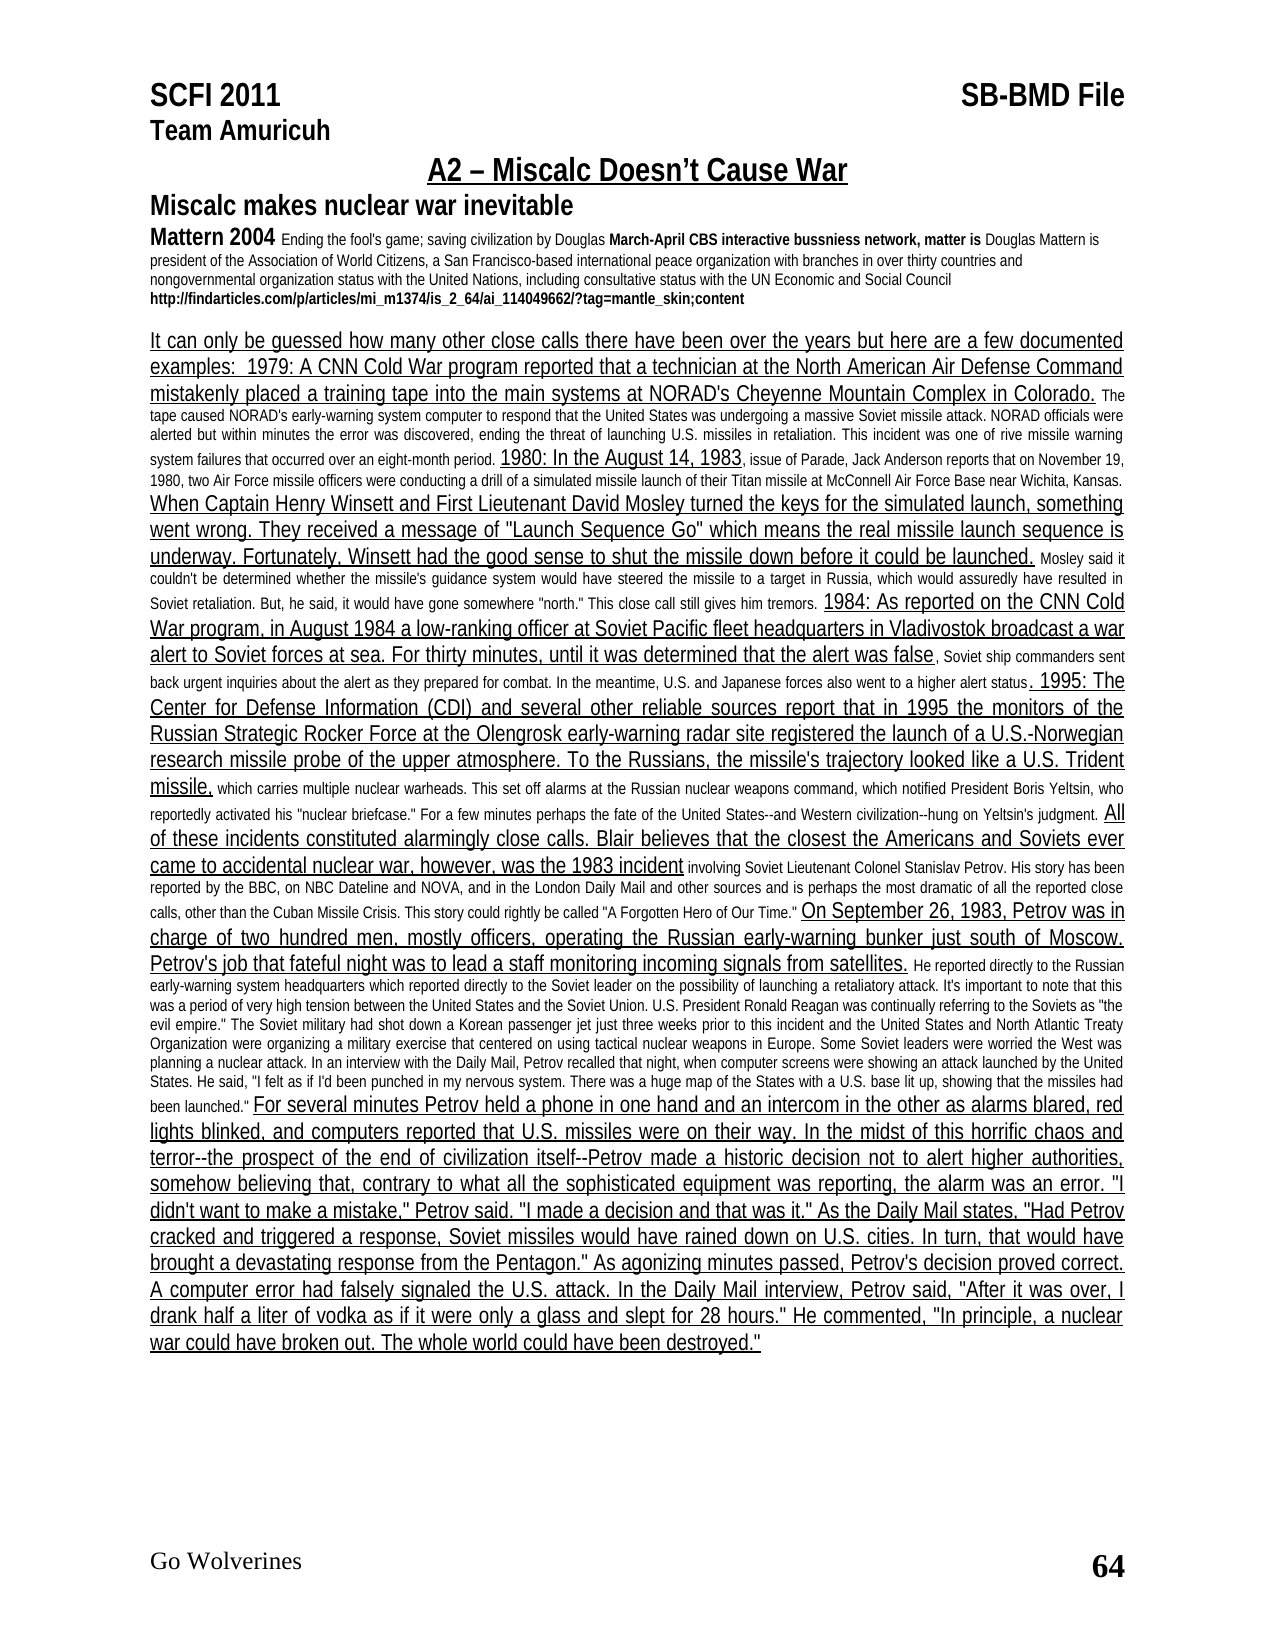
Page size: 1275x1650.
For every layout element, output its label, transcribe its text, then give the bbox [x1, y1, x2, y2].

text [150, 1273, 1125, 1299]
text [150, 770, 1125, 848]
text Mattern 2004 Ending the fool's game; saving civilization by Douglas March-April CBS interactive bussniess network, matter is Douglas Mattern is president of the Association of World Citizens, a San Francisco-based international peace organization with branches in over thirty countries and nongovernmental organization status with the United Nations, including consultative status with the UN Economic and Social Council http://findarticles.com/p/articles/mi_m1374/is_2_64/ai_114049662/?tag=mantle_skin;content [150, 222, 1125, 308]
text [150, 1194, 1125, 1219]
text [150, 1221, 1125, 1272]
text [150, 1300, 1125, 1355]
text It can only be guessed how many other close calls there have been over the years but here are a few documented examples: 1979: A CNN Cold War program reported that a technician at the North American Air Defense Command mistakenly placed a training tape into the main systems at NORAD's Cheyenne Mountain Complex in Colorado. The tape caused NORAD's early-warning system computer to respond that the United States was undergoing a massive Soviet missile attack. NORAD officials were alerted but within minutes the error was discovered, ending the threat of launching U.S. missiles in retaliation. This incident was one of rive missile warning system failures that occurred over an eight-month period. 1980: In the August 14, 1983, issue of Parade, Jack Anderson reports that on November 19, 1980, two Air Force missile officers were conducting a drill of a simulated missile launch of their Titan missile at McConnell Air Force Base near Wichita, Kansas. When Captain Henry Winsett and First Lieutenant David Mosley turned the keys for the simulated launch, something went wrong. They received a message of "Launch Sequence Go" which means the real missile launch sequence is underway. Fortunately, Winsett had the good sense to shut the missile down before it could be launched. Mosley said it couldn't be determined whether the missile's guidance system would have steered the missile to a target in Russia, which would assuredly have resulted in Soviet retaliation. But, he said, it would have gone somewhere "north." This close call still gives him tremors. 1984: As reported on the CNN Cold War program, in August 1984 a low-ranking officer at Soviet Pacific fleet headquarters in Vladivostok broadcast a war alert to Soviet forces at sea. For thirty minutes, until it was determined that the alert was false, Soviet ship commanders sent back urgent inquiries about the alert as they prepared for combat. In the meantime, U.S. and Japanese forces also went to a higher alert status. 1995: The Center for Defense Information (CDI) and several other reliable sources report that in 1995 the monitors of the Russian Strategic Rocker Force at the Olengrosk early-warning radar site registered the launch of a U.S.-Norwegian research missile probe of the upper atmosphere. To the Russians, the missile's trajectory looked like a U.S. Trident missile, which carries multiple nuclear warheads. This set off alarms at the Russian nuclear weapons command, which notified President Boris Yeltsin, who reportedly activated his "nuclear briefcase." For a few minutes perhaps the fate of the United States--and Western civilization--hung on Yeltsin's judgment. All of these incidents constituted alarmingly close calls. Blair believes that the closest the Americans and Soviets ever came to accidental nuclear war, however, was the 1983 incident involving Soviet Lieutenant Colonel Stanislav Petrov. His story has been reported by the BBC, on NBC Dateline and NOVA, and in the London Daily Mail and other sources and is perhaps the most dramatic of all the reported close calls, other than the Cuban Missile Crisis. This story could rightly be called "A Forgotten Hero of Our Time." On September 26, 1983, Petrov was in charge of two hundred men, mostly officers, operating the Russian early-warning bunker just south of Moscow. Petrov's job that fateful night was to lead a staff monitoring incoming signals from satellites. He reported directly to the Russian early-warning system headquarters which reported directly to the Soviet leader on the possibility of launching a retaliatory attack. It's important to note that this was a period of very high tension between the United States and the Soviet Union. U.S. President Ronald Reagan was continually referring to the Soviets as "the evil empire." The Soviet military had shot down a Korean passenger jet just three weeks prior to this incident and the United States and North Atlantic Treaty Organization were organizing a military exercise that centered on using tactical nuclear weapons in Europe. Some Soviet leaders were worried the West was planning a nuclear attack. In an interview with the Daily Mail, Petrov recalled that night, when computer screens were showing an attack launched by the United States. He said, "I felt as if I'd been punched in my nervous system. There was a huge map of the States with a U.S. base lit up, showing that the missiles had been launched." For several minutes Petrov held a phone in one hand and an intercom in the other as alarms blared, red lights blinked, and computers reported that U.S. missiles were on their way. In the midst of this horrific chaos and terror--the prospect of the end of civilization itself--Petrov made a historic decision not to alert higher authorities, somehow believing that, contrary to what all the sophisticated equipment was reporting, the alarm was an error. "I didn't want to make a mistake," Petrov said. "I made a decision and that was it." As the Daily Mail states, "Had Petrov cracked and triggered a response, Soviet missiles would have rained down on U.S. cities. In turn, that would have brought a devastating response from the Pentagon." As agonizing minutes passed, Petrov's decision proved correct. A computer error had falsely signaled the U.S. attack. In the Daily Mail interview, Petrov said, "After it was over, I drank half a liter of vodka as if it were only a glass and slept for 28 hours." He commented, "In principle, a nuclear war could have broken out. The whole world could have been destroyed." [150, 849, 1125, 1193]
text Miscalc makes nuclear war inevitable [150, 188, 1125, 222]
text A2 – Miscalc Doesn’t Cause War [150, 150, 1125, 188]
